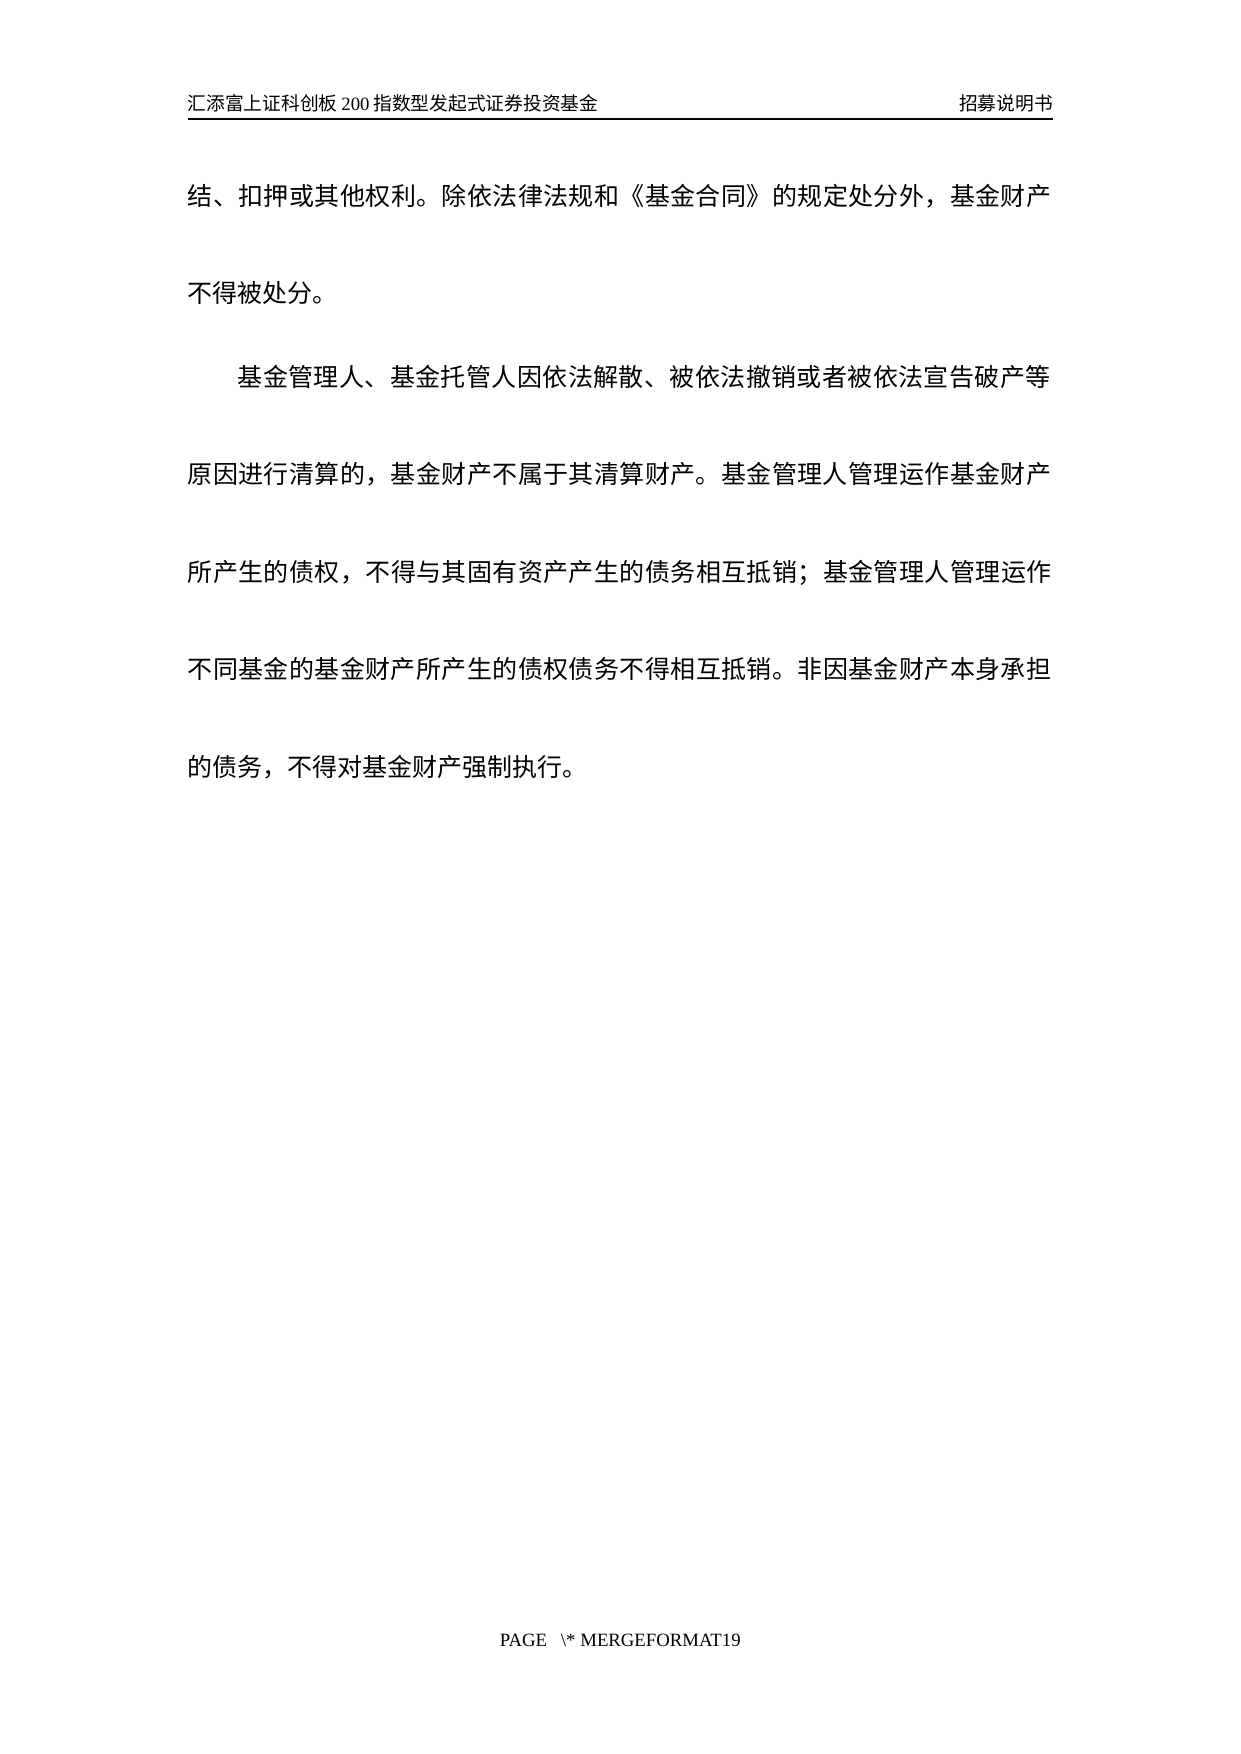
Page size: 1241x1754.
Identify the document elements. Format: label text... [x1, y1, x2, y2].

text 基金管理人、基金托管人因依法解散、被依法撤销或者被依法宣告破产等原因进行清算的，基金财产不属于其清算财产。基金管理人管理运作基金财产所产生的债权，不得与其固有资产产生的债务相互抵销；基金管理人管理运作不同基金的基金财产所产生的债权债务不得相互抵销。非因基金财产本身承担的债务，不得对基金财产强制执行。 [187, 343, 1053, 798]
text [187, 162, 1053, 324]
